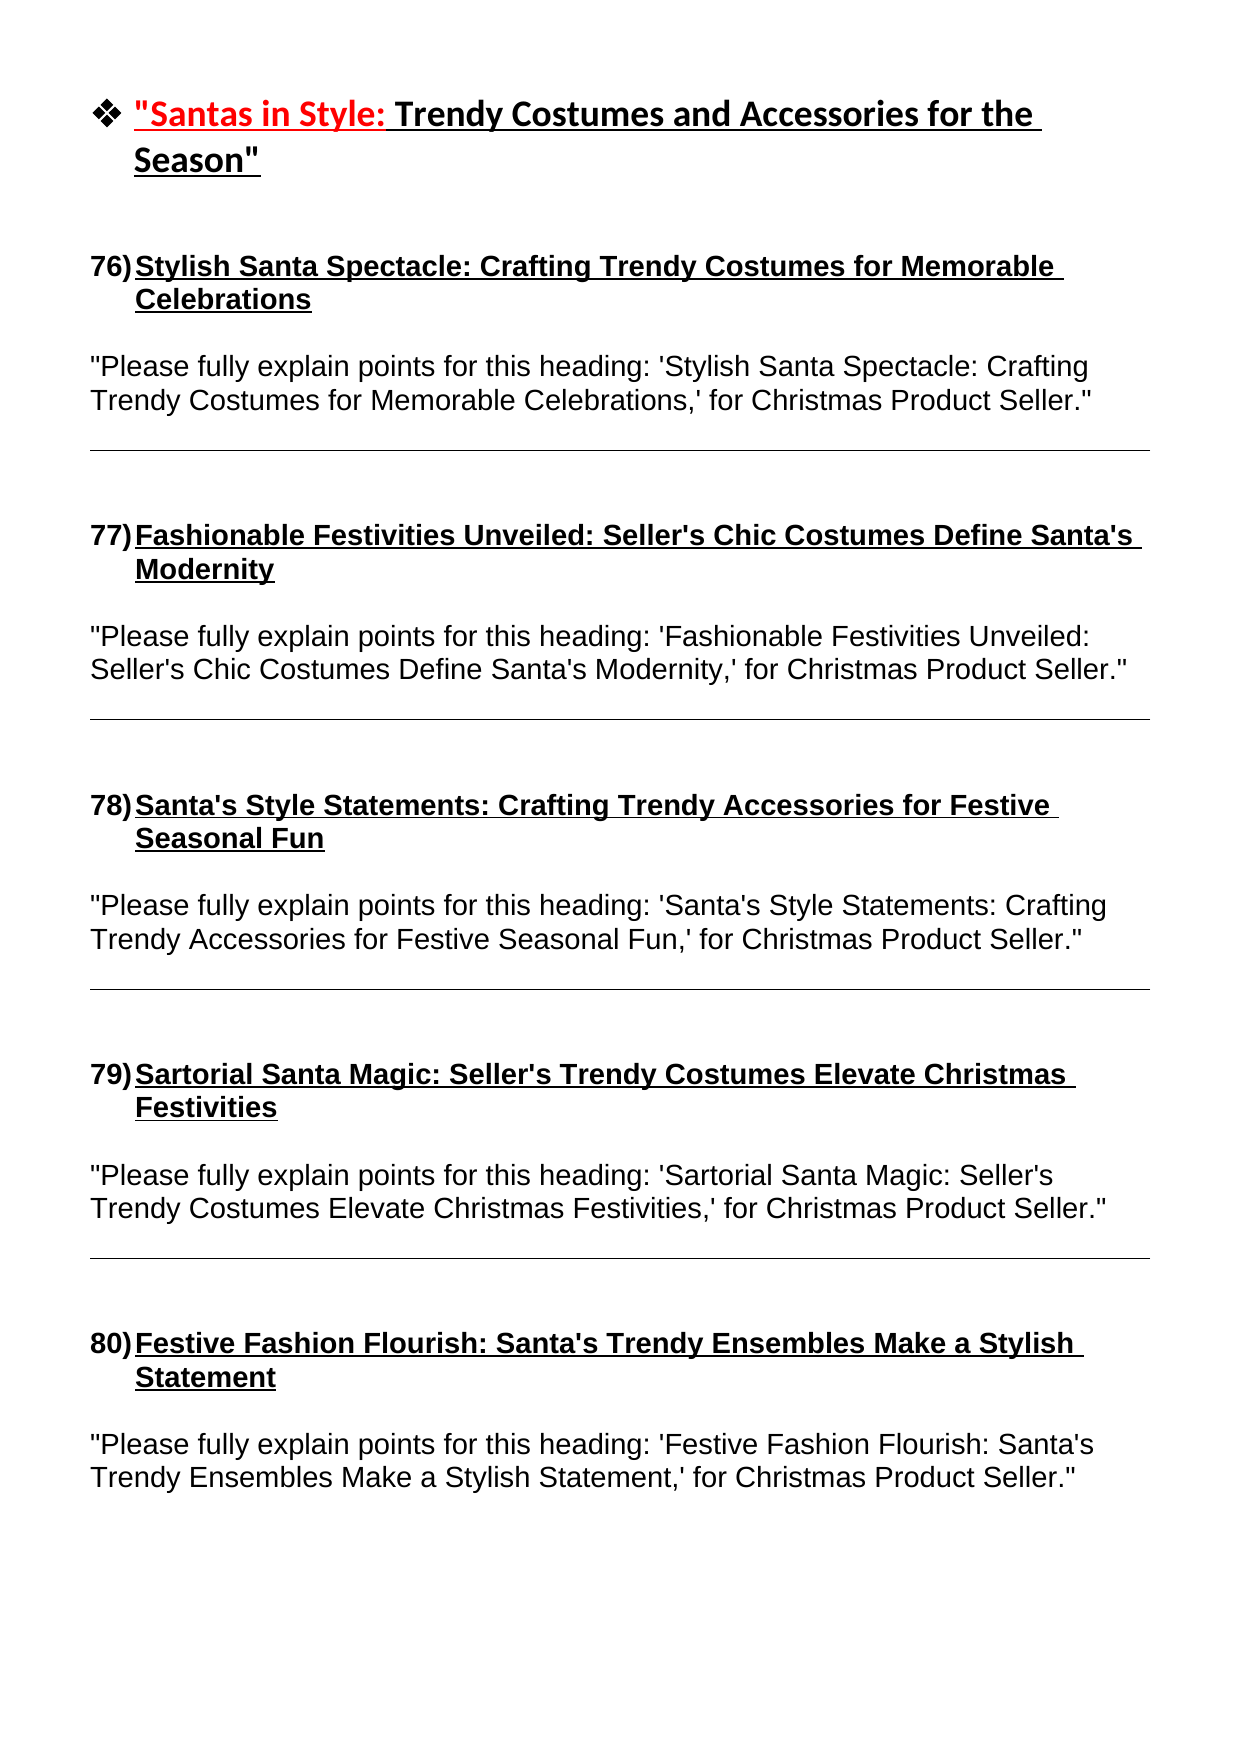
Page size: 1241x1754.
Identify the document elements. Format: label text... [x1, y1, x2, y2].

list "Please fully explain points for this heading: 'Sartorial Santa Magic: Seller's Trendy Costumes Elevate Christmas Festivities,' for Christmas Product Seller." [90, 1157, 1150, 1224]
list Fashionable Festivities Unveiled: Seller's Chic Costumes Define Santa's Modernity [90, 518, 1150, 585]
list "Please fully explain points for this heading: 'Stylish Santa Spectacle: Crafting Trendy Costumes for Memorable Celebrations,' for Christmas Product Seller." [90, 349, 1150, 416]
list Stylish Santa Spectacle: Crafting Trendy Costumes for Memorable Celebrations [90, 249, 1150, 316]
list Santa's Style Statements: Crafting Trendy Accessories for Festive Seasonal Fun [90, 787, 1150, 854]
list Festive Fashion Flourish: Santa's Trendy Ensembles Make a Stylish Statement [90, 1326, 1150, 1393]
list "Please fully explain points for this heading: 'Festive Fashion Flourish: Santa's Trendy Ensembles Make a Stylish Statement,' for Christmas Product Seller." [90, 1427, 1150, 1494]
list Sartorial Santa Magic: Seller's Trendy Costumes Elevate Christmas Festivities [90, 1057, 1150, 1124]
list "Please fully explain points for this heading: 'Santa's Style Statements: Crafting Trendy Accessories for Festive Seasonal Fun,' for Christmas Product Seller." [90, 888, 1150, 955]
list "Please fully explain points for this heading: 'Fashionable Festivities Unveiled: Seller's Chic Costumes Define Santa's Modernity,' for Christmas Product Seller." [90, 619, 1150, 686]
list "Santas in Style: Trendy Costumes and Accessories for the Season" [90, 90, 1150, 182]
